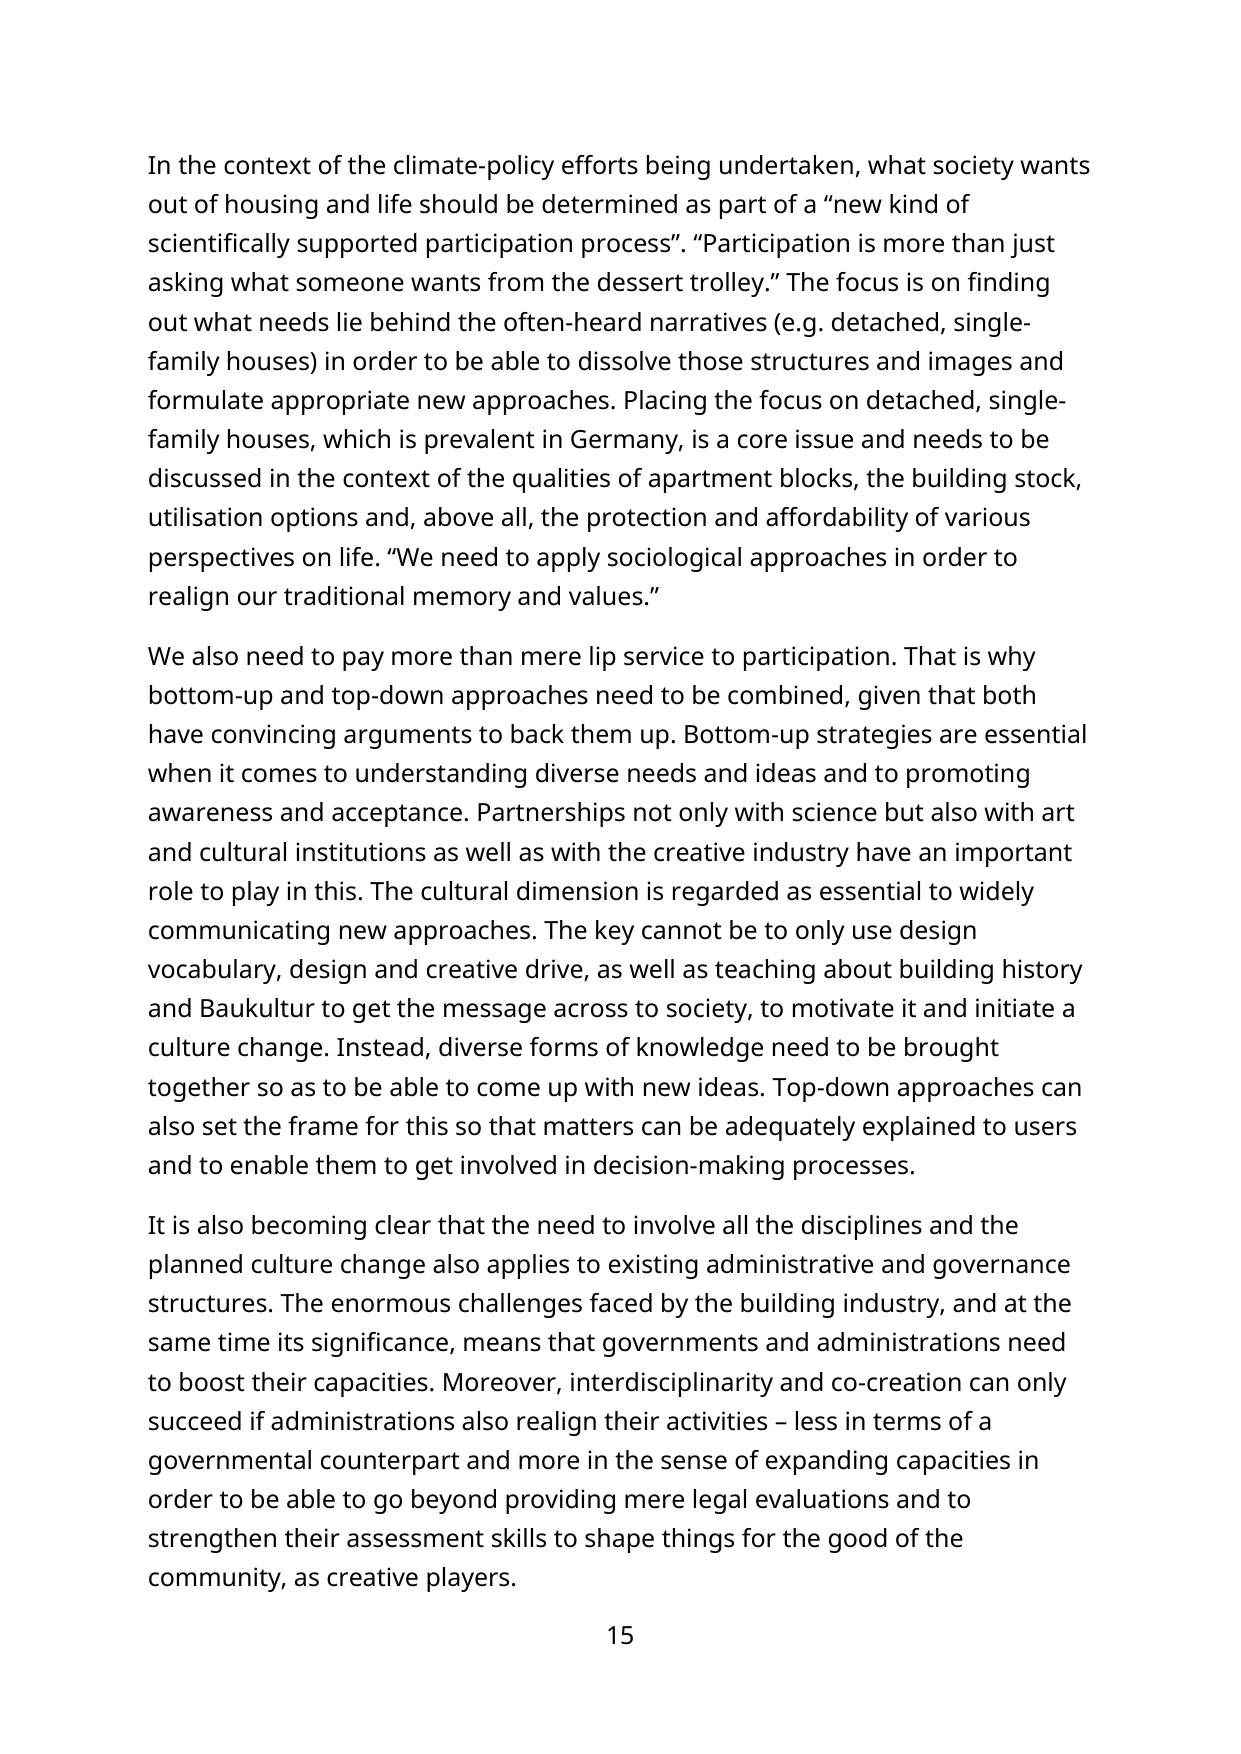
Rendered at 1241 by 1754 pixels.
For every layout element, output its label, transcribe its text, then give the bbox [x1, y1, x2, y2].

text In the context of the climate-policy efforts being undertaken, what society wants out of housing and life should be determined as part of a “new kind of scientifically supported participation process”. “Participation is more than just asking what someone wants from the dessert trolley.” The focus is on finding out what needs lie behind the often-heard narratives (e.g. detached, single-family houses) in order to be able to dissolve those structures and images and formulate appropriate new approaches. Placing the focus on detached, single-family houses, which is prevalent in Germany, is a core issue and needs to be discussed in the context of the qualities of apartment blocks, the building stock, utilisation options and, above all, the protection and affordability of various perspectives on life. “We need to apply sociological approaches in order to realign our traditional memory and values.” [148, 148, 1093, 612]
text We also need to pay more than mere lip service to participation. That is why bottom-up and top-down approaches need to be combined, given that both have convincing arguments to back them up. Bottom-up strategies are essential when it comes to understanding diverse needs and ideas and to promoting awareness and acceptance. Partnerships not only with science but also with art and cultural institutions as well as with the creative industry have an important role to play in this. The cultural dimension is regarded as essential to widely communicating new approaches. The key cannot be to only use design vocabulary, design and creative drive, as well as teaching about building history and Baukultur to get the message across to society, to motivate it and initiate a culture change. Instead, diverse forms of knowledge need to be brought together so as to be able to come up with new ideas. Top-down approaches can also set the frame for this so that matters can be adequately explained to users and to enable them to get involved in decision-making processes. [148, 638, 1093, 1182]
text It is also becoming clear that the need to involve all the disciplines and the planned culture change also applies to existing administrative and governance structures. The enormous challenges faced by the building industry, and at the same time its significance, means that governments and administrations need to boost their capacities. Moreover, interdisciplinarity and co-creation can only succeed if administrations also realign their activities – less in terms of a governmental counterpart and more in the sense of expanding capacities in order to be able to go beyond providing mere legal evaluations and to strengthen their assessment skills to shape things for the good of the community, as creative players. [148, 1208, 1093, 1594]
